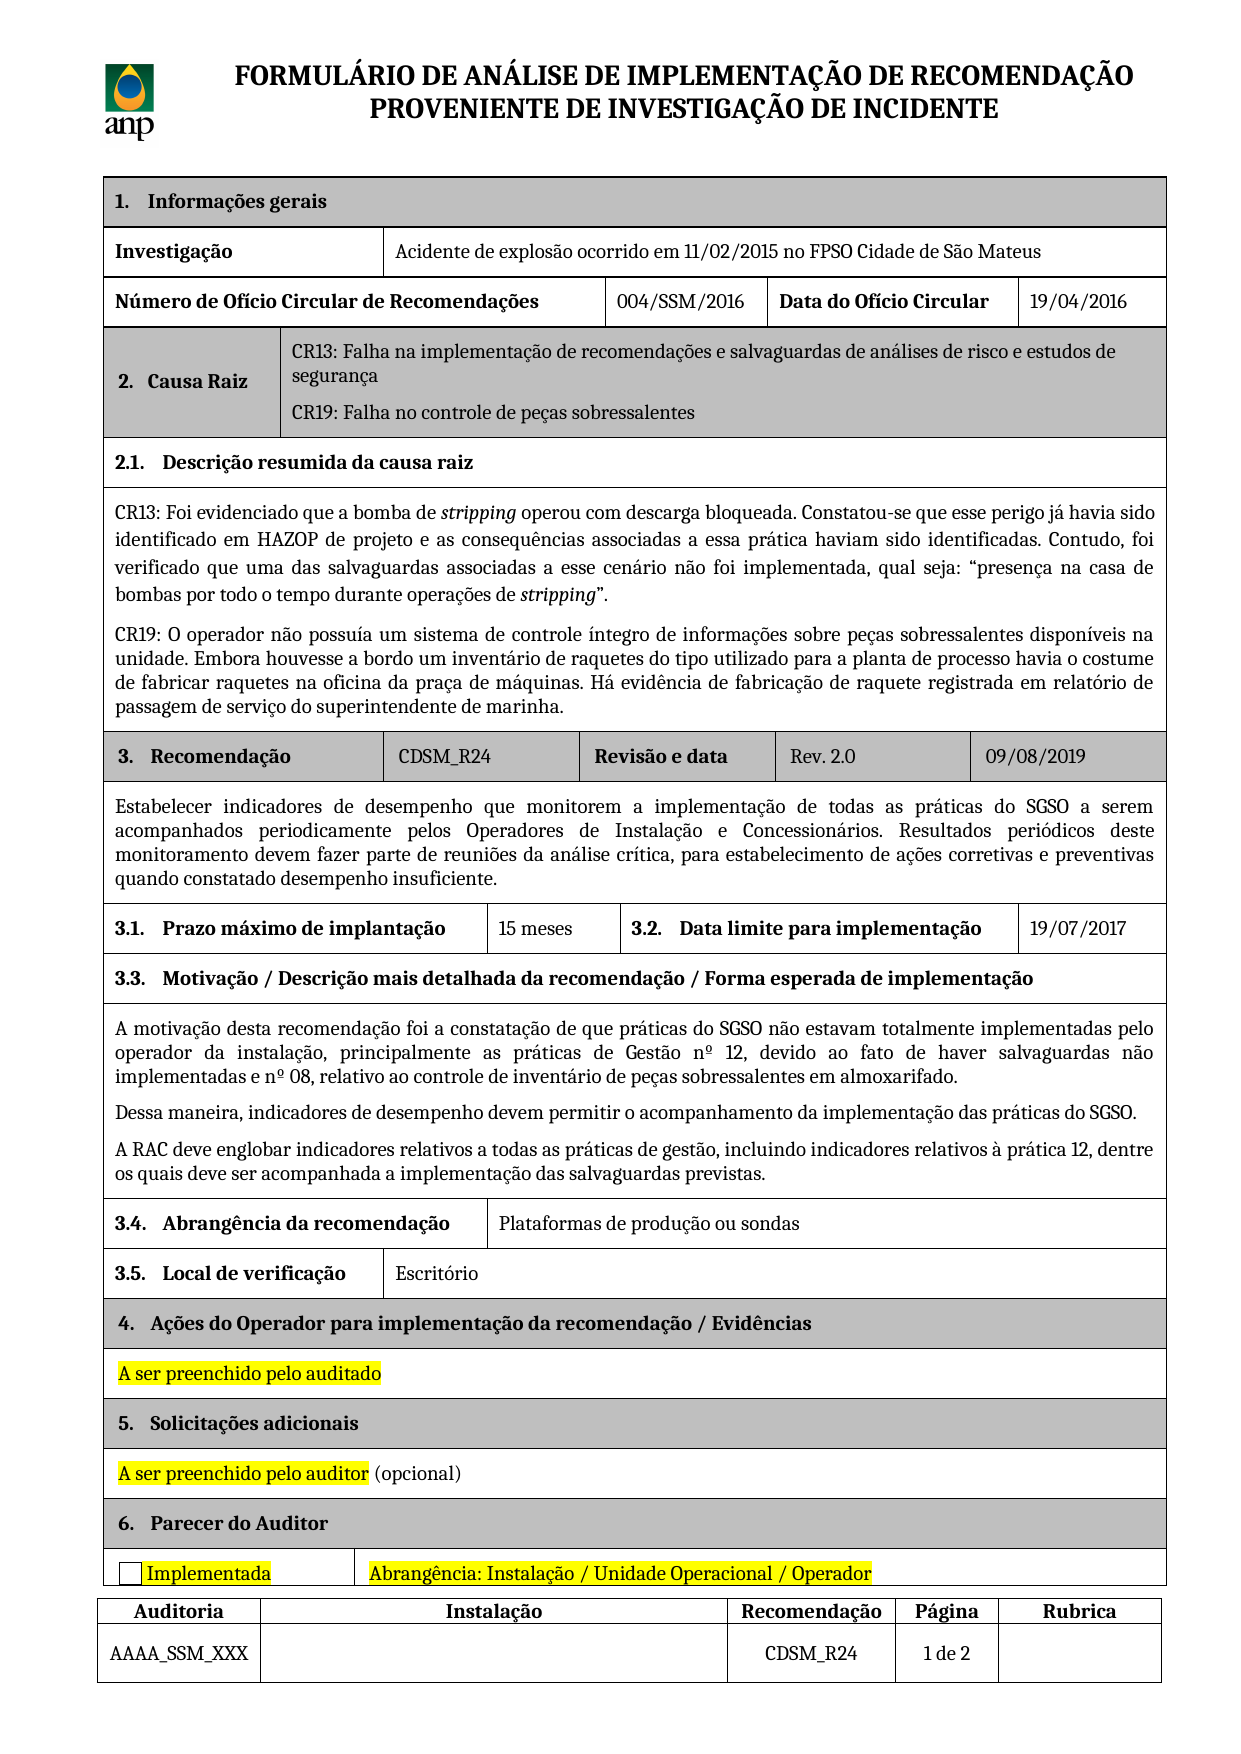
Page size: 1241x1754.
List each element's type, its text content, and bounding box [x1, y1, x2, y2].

table_cell Abrangência: Instalação / Unidade Operacional / Operador [355, 1549, 1166, 1585]
table_cell Ações do Operador para implementação da recomendação / Evidências [104, 1299, 1166, 1348]
table_cell 004/SSM/2016 [606, 278, 767, 326]
table_cell Descrição resumida da causa raiz [104, 438, 1166, 487]
table_cell 09/08/2019 [971, 732, 1166, 781]
table_cell Implementada [104, 1549, 354, 1585]
table_cell Prazo máximo de implantação [104, 904, 487, 953]
table_cell Abrangência da recomendação [104, 1199, 487, 1248]
table_cell A ser preenchido pelo auditor (opcional) [104, 1449, 1166, 1498]
table_cell Causa Raiz [104, 328, 280, 437]
table_cell Local de verificação [104, 1249, 383, 1298]
table_cell Rev. 2.0 [776, 732, 970, 781]
table_cell Plataformas de produção ou sondas [488, 1199, 1166, 1248]
table_cell 19/07/2017 [1019, 904, 1166, 953]
table_cell Recomendação [104, 732, 383, 781]
table_cell 15 meses [488, 904, 620, 953]
table_cell Parecer do Auditor [104, 1499, 1166, 1548]
table_cell Solicitações adicionais [104, 1399, 1166, 1448]
table_cell 19/04/2016 [1019, 278, 1166, 326]
table_cell Data do Ofício Circular [768, 278, 1018, 326]
table_cell Revisão e data [580, 732, 775, 781]
table_cell Acidente de explosão ocorrido em 11/02/2015 no FPSO Cidade de São Mateus [384, 228, 1166, 276]
table_cell CDSM_R24 [384, 732, 579, 781]
table_cell Motivação / Descrição mais detalhada da recomendação / Forma esperada de implementação [104, 954, 1166, 1003]
table_cell CR13: Foi evidenciado que a bomba de stripping operou com descarga bloqueada. Constatou-se que esse perigo já havia sido identificado em HAZOP de projeto e as consequências associadas a essa prática haviam sido identificadas. Contudo, foi verificado que uma das salvaguardas associadas a esse cenário não foi implementada, qual seja: “presença na casa de bombas por todo o tempo durante operações de stripping”. CR19: O operador não possuía um sistema de controle íntegro de informações sobre peças sobressalentes disponíveis na unidade. Embora houvesse a bordo um inventário de raquetes do tipo utilizado para a planta de processo havia o costume de fabricar raquetes na oficina da praça de máquinas. Há evidência de fabricação de raquete registrada em relatório de passagem de serviço do superintendente de marinha. [104, 488, 1166, 731]
picture [100, 59, 160, 148]
table_header Informações gerais [104, 178, 1166, 226]
table_cell Data limite para implementação [621, 904, 1018, 953]
table_cell Investigação [104, 228, 383, 276]
table_cell Número de Ofício Circular de Recomendações [104, 278, 605, 326]
table_cell Estabelecer indicadores de desempenho que monitorem a implementação de todas as práticas do SGSO a serem acompanhados periodicamente pelos Operadores de Instalação e Concessionários. Resultados periódicos deste monitoramento devem fazer parte de reuniões da análise crítica, para estabelecimento de ações corretivas e preventivas quando constatado desempenho insuficiente. [104, 782, 1166, 903]
table_cell CR13: Falha na implementação de recomendações e salvaguardas de análises de risco e estudos de segurança CR19: Falha no controle de peças sobressalentes [281, 328, 1166, 437]
table_cell A motivação desta recomendação foi a constatação de que práticas do SGSO não estavam totalmente implementadas pelo operador da instalação, principalmente as práticas de Gestão nº 12, devido ao fato de haver salvaguardas não implementadas e nº 08, relativo ao controle de inventário de peças sobressalentes em almoxarifado. Dessa maneira, indicadores de desempenho devem permitir o acompanhamento da implementação das práticas do SGSO. A RAC deve englobar indicadores relativos a todas as práticas de gestão, incluindo indicadores relativos à prática 12, dentre os quais deve ser acompanhada a implementação das salvaguardas previstas. [104, 1004, 1166, 1198]
table_cell Escritório [384, 1249, 1166, 1298]
table_cell A ser preenchido pelo auditado [104, 1349, 1166, 1398]
